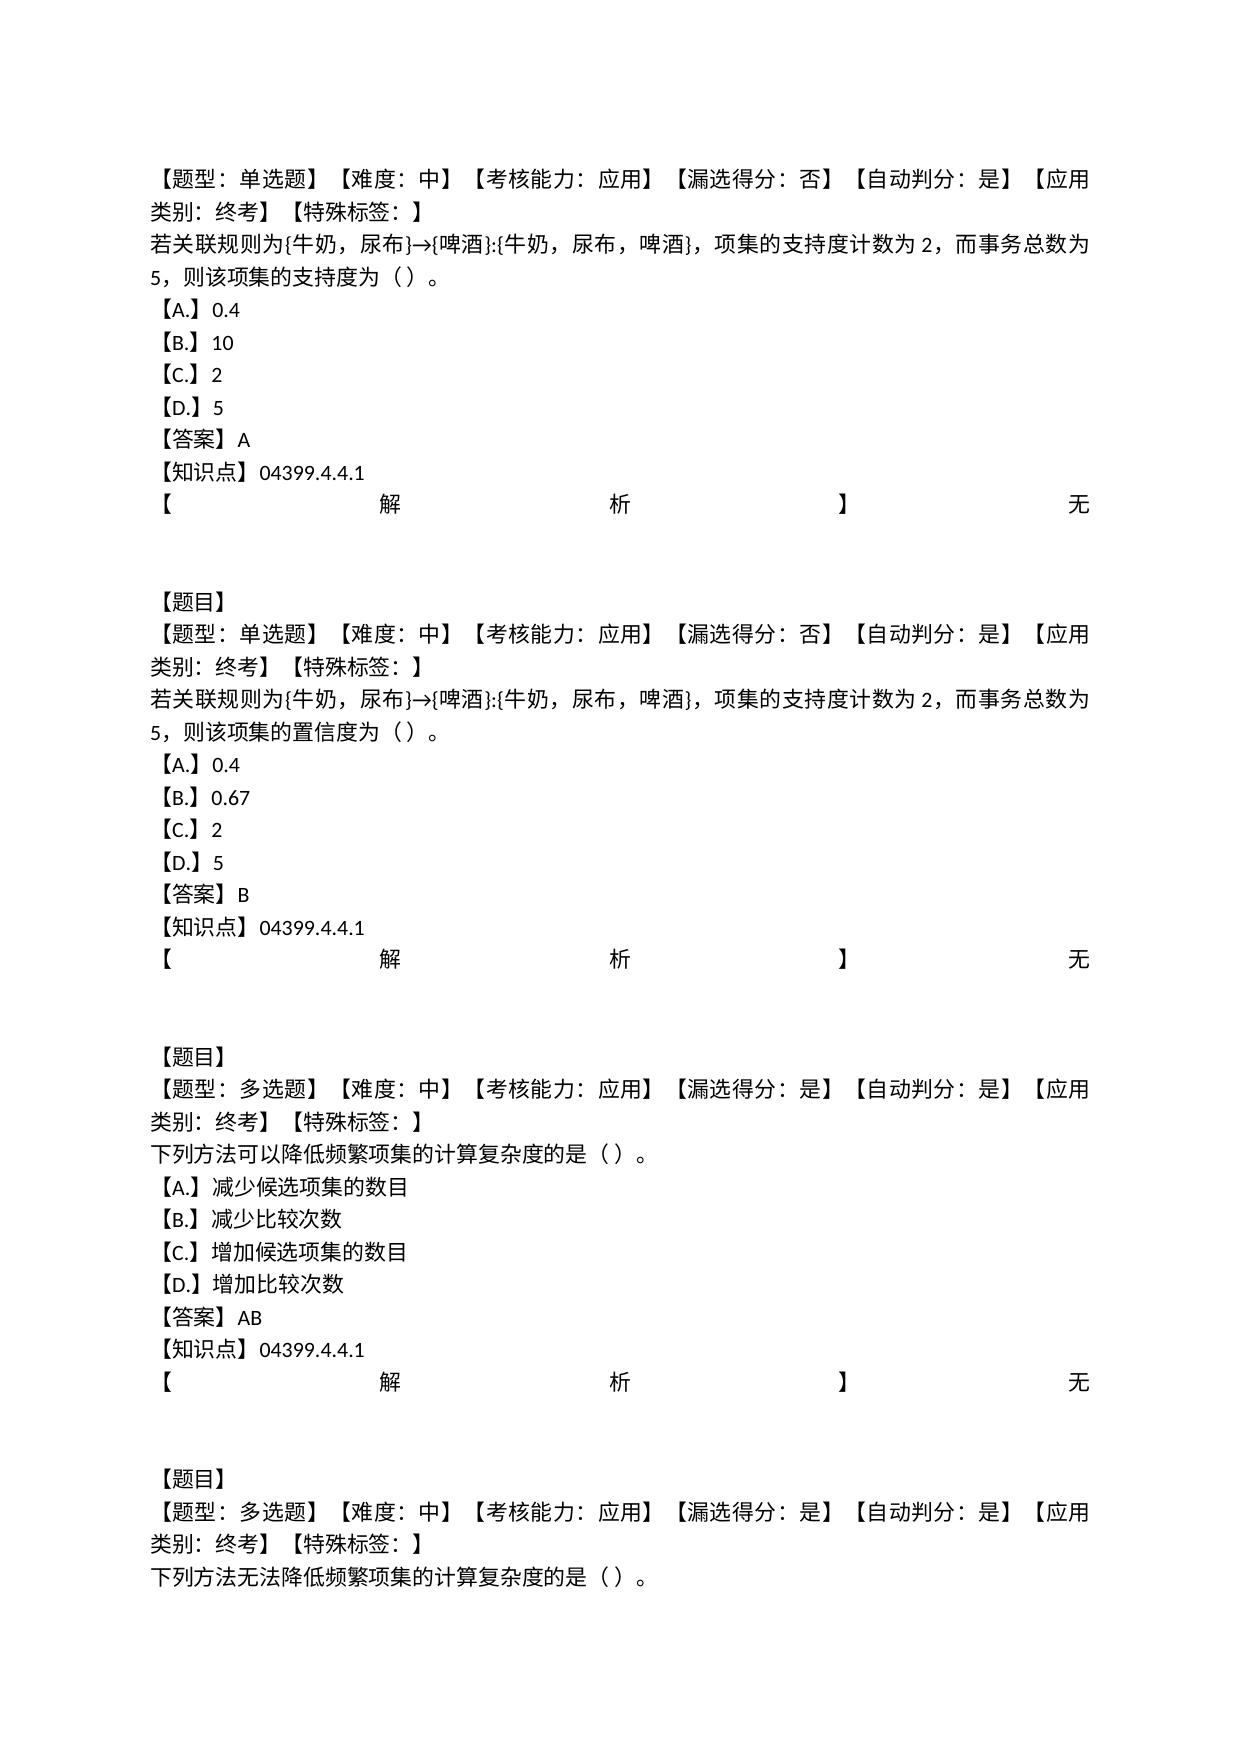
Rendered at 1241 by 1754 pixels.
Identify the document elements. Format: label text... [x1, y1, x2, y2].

text 若关联规则为{牛奶，尿布}→{啤酒}:{牛奶，尿布，啤酒}，项集的支持度计数为2，而事务总数为5，则该项集的置信度为（ ）。 [150, 682, 1090, 747]
text 【B.】10 [150, 324, 1090, 357]
text 【题目】 [150, 584, 1090, 617]
text 【D.】增加比较次数 [150, 1267, 1090, 1299]
text 【D.】5 [150, 844, 1090, 877]
text 【题型：单选题】【难度：中】【考核能力：应用】【漏选得分：否】【自动判分：是】【应用类别：终考】【特殊标签：】 [150, 617, 1090, 682]
text 【知识点】04399.4.4.1 [150, 454, 1090, 487]
text 【C.】2 [150, 357, 1090, 389]
text 【题型：多选题】【难度：中】【考核能力：应用】【漏选得分：是】【自动判分：是】【应用类别：终考】【特殊标签：】 [150, 1072, 1090, 1137]
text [150, 1494, 1090, 1559]
text 【B.】减少比较次数 [150, 1202, 1090, 1234]
text 【题目】 [150, 1462, 1090, 1494]
text 【C.】2 [150, 812, 1090, 844]
text 【答案】B [150, 877, 1090, 909]
text 【题目】 [150, 1039, 1090, 1072]
text 【知识点】04399.4.4.1 [150, 909, 1090, 942]
text 【解析】无 [150, 487, 1090, 552]
text 【题型：单选题】【难度：中】【考核能力：应用】【漏选得分：否】【自动判分：是】【应用类别：终考】【特殊标签：】 [150, 162, 1090, 227]
text 下列方法无法降低频繁项集的计算复杂度的是（ ）。 [150, 1559, 1090, 1592]
text 【答案】A [150, 422, 1090, 454]
text 【A.】减少候选项集的数目 [150, 1169, 1090, 1202]
text 【知识点】04399.4.4.1 [150, 1332, 1090, 1364]
text 下列方法可以降低频繁项集的计算复杂度的是（ ）。 [150, 1137, 1090, 1169]
text 【D.】5 [150, 389, 1090, 422]
text 【答案】AB [150, 1299, 1090, 1332]
text 【解析】无 [150, 1364, 1090, 1429]
text 若关联规则为{牛奶，尿布}→{啤酒}:{牛奶，尿布，啤酒}，项集的支持度计数为2，而事务总数为5，则该项集的支持度为（ ）。 [150, 227, 1090, 292]
text 【解析】无 [150, 942, 1090, 1007]
text 【B.】0.67 [150, 779, 1090, 812]
text 【C.】增加候选项集的数目 [150, 1234, 1090, 1267]
text 【A.】0.4 [150, 747, 1090, 779]
text 【A.】0.4 [150, 292, 1090, 324]
